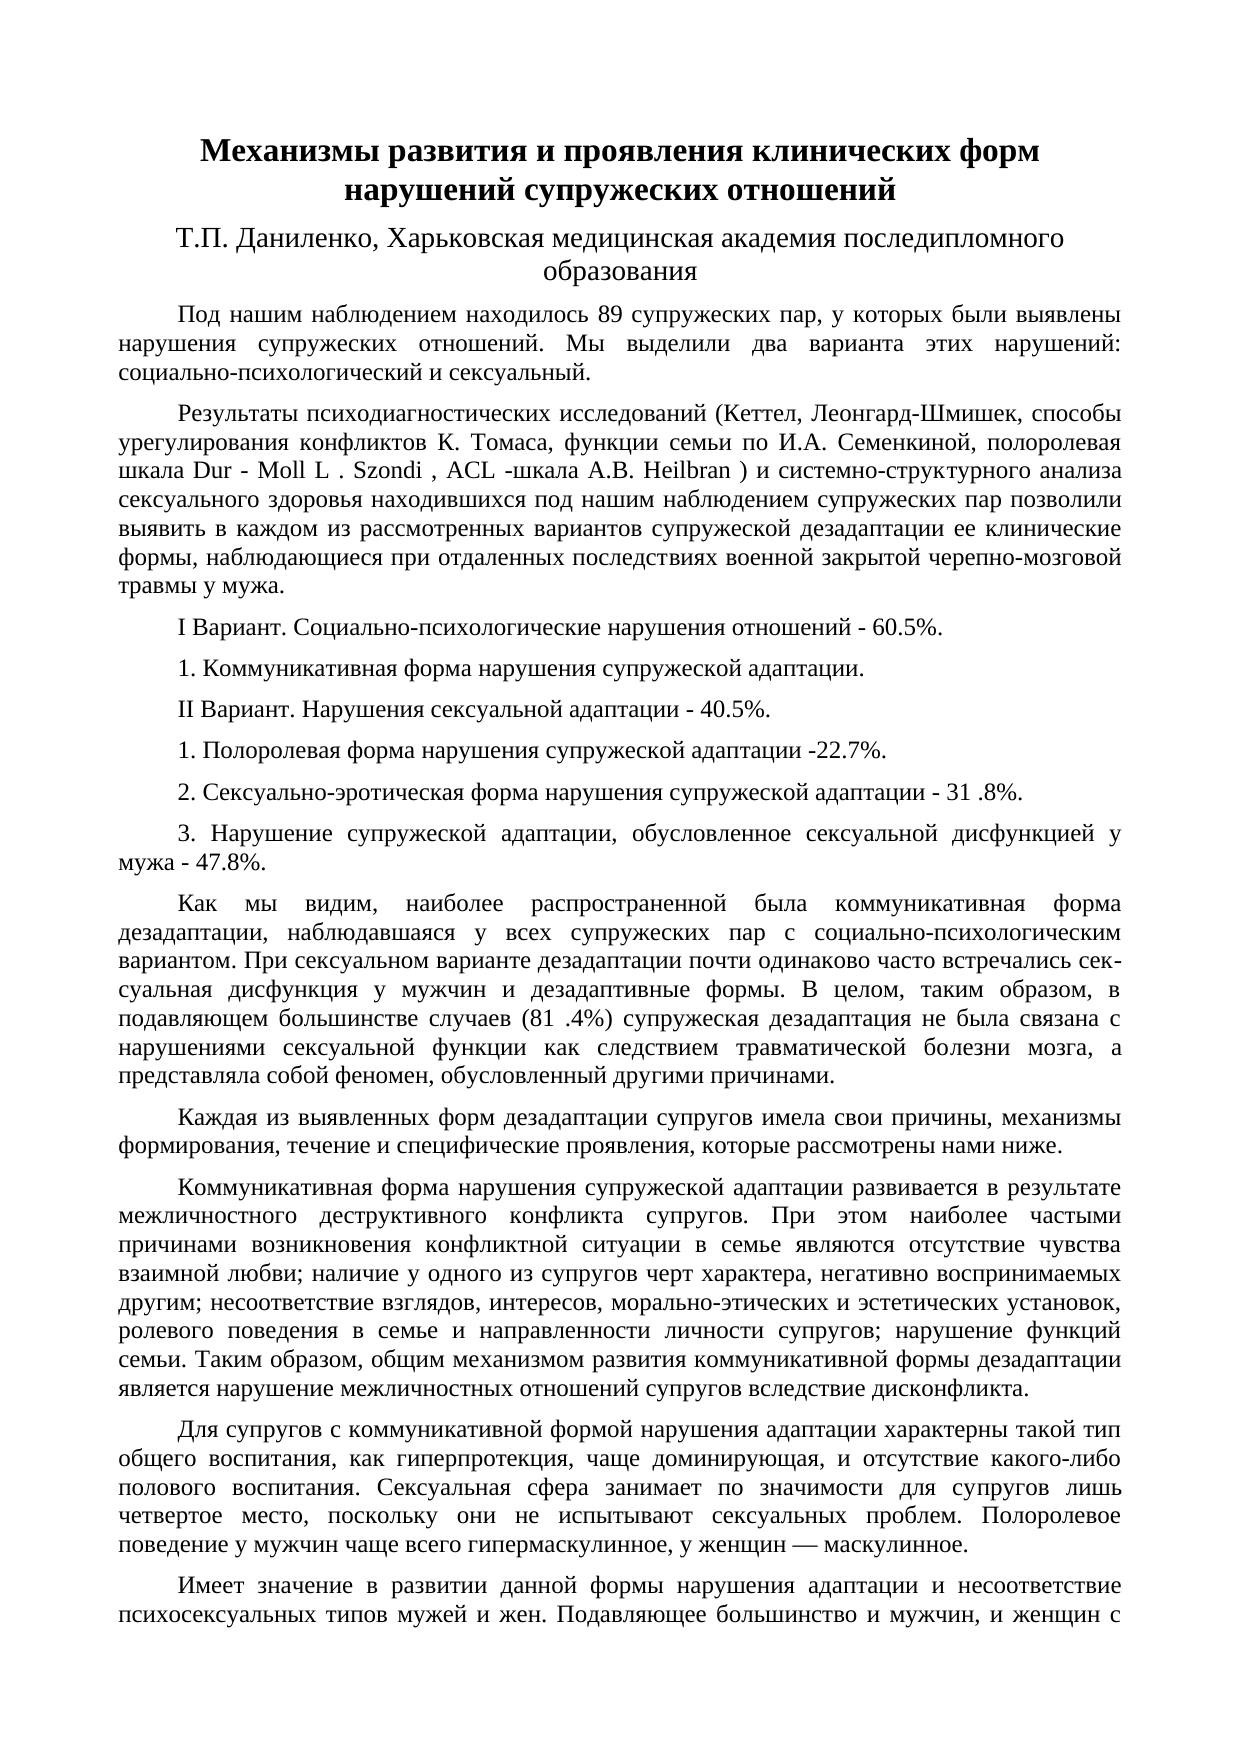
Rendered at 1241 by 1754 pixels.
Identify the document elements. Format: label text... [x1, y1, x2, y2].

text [118, 1571, 1122, 1628]
text I Вариант. Социально-психологические нарушения отношений - 60.5%. [118, 612, 1122, 641]
text Для супругов с коммуникативной формой нарушения адаптации характерны такой тип общего воспитания, как гиперпротекция, чаще доминирующая, и отсутствие какого-либо полового воспитания. Сексуальная сфера занимает по значимости для супругов лишь четвертое место, поскольку они не испытывают сексуальных проблем. Полоролевое поведение у мужчин чаще всего гипермаскулинное, у женщин — маскулинное. [118, 1414, 1122, 1558]
text Как мы видим, наиболее распространенной была коммуникативная форма дезадаптации, наблюдавшаяся у всех супружеских пар с социально-психологическим вариантом. При сексуальном варианте дезадаптации почти одинаково часто встречались сексуальная дисфункция у мужчин и дезадаптивные формы. В целом, таким образом, в подавляющем большинстве случаев (81 .4%) супружеская дезадаптация не была связана с нарушениями сексуальной функции как следствием травматической болезни мозга, а представляла собой феномен, обусловленный другими причинами. [118, 888, 1122, 1089]
text 3. Нарушение супружеской адаптации, обусловленное сексуальной дисфункцией у мужа - 47.8%. [118, 818, 1122, 876]
text Механизмы развития и проявления клинических форм нарушений супружеских отношений [118, 131, 1122, 207]
text 2. Сексуально-эротическая форма нарушения супружеской адаптации - 31 .8%. [118, 777, 1122, 806]
text II Вариант. Нарушения сексуальной адаптации - 40.5%. [118, 694, 1122, 723]
text 1. Полоролевая форма нарушения супружеской адаптации -22.7%. [118, 736, 1122, 764]
text Т.П. Даниленко, Харьковская медицинская академия последипломного образования [118, 220, 1122, 287]
text Каждая из выявленных форм дезадаптации супругов имела свои причины, механизмы формирования, течение и специфические проявления, которые рассмотрены нами ниже. [118, 1102, 1122, 1159]
text Под нашим наблюдением находилось 89 супружеских пар, у которых были выявлены нарушения супружеских отношений. Мы выделили два варианта этих нарушений: социально-психологический и сексуальный. [118, 299, 1122, 386]
text Результаты психодиагностических исследований (Кеттел, Леонгард-Шмишек, способы урегулирования конфликтов К. Томаса, функции семьи по И.А. Семенкиной, полоролевая шкала Dur - Moll L . Szondi , ACL -шкала А.В. Heilbran ) и системно-структурного анализа сексуального здоровья находившихся под нашим наблюдением супружеских пар позволили выявить в каждом из рассмотренных вариантов супружеской дезадаптации ее клинические формы, наблюдающиеся при отдаленных последствиях военной закрытой черепно-мозговой травмы у мужа. [118, 398, 1122, 599]
text Коммуникативная форма нарушения супружеской адаптации развивается в результате межличностного деструктивного конфликта супругов. При этом наиболее частыми причинами возникновения конфликтной ситуации в семье являются отсутствие чувства взаимной любви; наличие у одного из супругов черт характера, негативно воспринимаемых другим; несоответствие взглядов, интересов, морально-этических и эстетических установок, ролевого поведения в семье и направленности личности супругов; нарушение функций семьи. Таким образом, общим механизмом развития коммуникативной формы дезадаптации является нарушение межличностных отношений супругов вследствие дисконфликта. [118, 1172, 1122, 1402]
text 1. Коммуникативная форма нарушения супружеской адаптации. [118, 653, 1122, 682]
